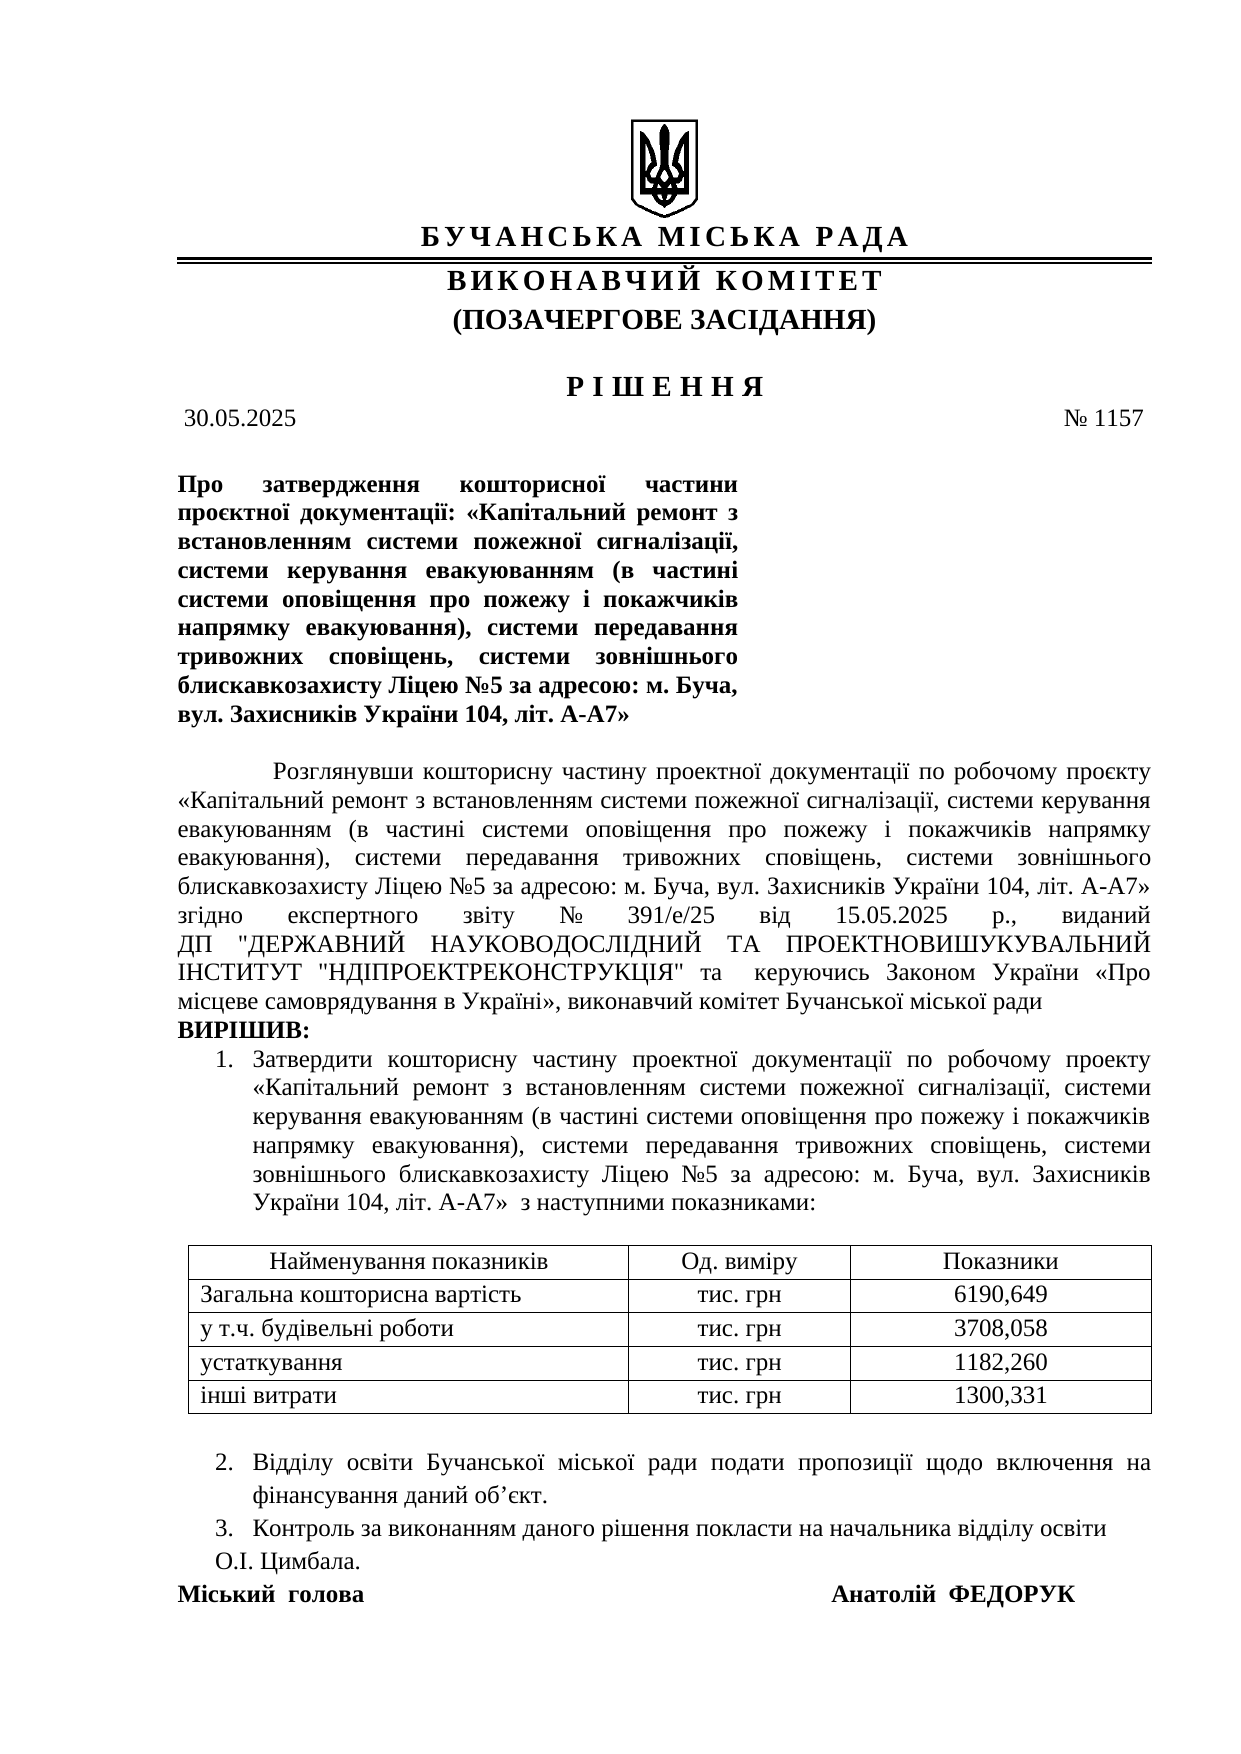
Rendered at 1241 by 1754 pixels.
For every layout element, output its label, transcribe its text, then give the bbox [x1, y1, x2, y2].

table_cell Загальна кошторисна вартість [189, 1280, 628, 1312]
table_cell 3708,058 [851, 1313, 1151, 1346]
text РІШЕННЯ [177, 369, 1152, 403]
table_cell 1300,331 [851, 1381, 1151, 1413]
list Затвердити кошторисну частину проектної документації по робочому проекту «Капітальний ремонт з встановленням системи пожежної сигналізації, системи керування евакуюванням (в частині системи оповіщення про пожежу і покажчиків напрямку евакуювання), системи передавання тривожних сповіщень, системи зовнішнього блискавкозахисту Ліцею №5 за адресою: м. Буча, вул. Захисників України 104, літ. А-А7» з наступними показниками: [215, 1044, 1152, 1216]
text ВИРІШИВ: [177, 1015, 1152, 1044]
text БУЧАНСЬКА МІСЬКА РАДА [177, 219, 1152, 252]
table_cell тис. грн [629, 1280, 850, 1312]
text Про затвердження кошторисної частини проєктної документації: «Капітальний ремонт з встановленням системи пожежної сигналізації, системи керування евакуюванням (в частині системи оповіщення про пожежу і покажчиків напрямку евакуювання), системи передавання тривожних сповіщень, системи зовнішнього блискавкозахисту Ліцею №5 за адресою: м. Буча, вул. Захисників України 104, літ. А-А7» [177, 469, 738, 727]
list Контроль за виконанням даного рішення покласти на начальника відділу освіти [215, 1513, 1152, 1542]
subtitle 30.05.2025 № 1157 [177, 403, 1152, 431]
table_cell тис. грн [629, 1313, 850, 1346]
table_header ВИКОНАВЧИЙ КОМІТЕТ (ПОЗАЧЕРГОВЕ ЗАСІДАННЯ) [177, 264, 1152, 369]
list О.І. Цимбала. [215, 1546, 1152, 1575]
table_header Од. виміру [629, 1246, 850, 1278]
picture [629, 118, 700, 219]
text Розглянувши кошторисну частину проектної документації по робочому проєкту «Капітальний ремонт з встановленням системи пожежної сигналізації, системи керування евакуюванням (в частині системи оповіщення про пожежу і покажчиків напрямку евакуювання), системи передавання тривожних сповіщень, системи зовнішнього блискавкозахисту Ліцею №5 за адресою: м. Буча, вул. Захисників України 104, літ. А-А7» згідно експертного звіту № 391/е/25 від 15.05.2025 р., виданий ДП "ДЕРЖАВНИЙ НАУКОВОДОСЛІДНИЙ ТА ПРОЕКТНОВИШУКУВАЛЬНИЙ ІНСТИТУТ "НДІПРОЕКТРЕКОНСТРУКЦІЯ" та керуючись Законом України «Про місцеве самоврядування в Україні», виконавчий комітет Бучанської міської ради [177, 756, 1152, 1015]
table_cell устаткування [189, 1347, 628, 1379]
table_header Найменування показників [189, 1246, 628, 1278]
table_header Показники [851, 1246, 1151, 1278]
table_cell тис. грн [629, 1381, 850, 1413]
table_cell інші витрати [189, 1381, 628, 1413]
table_cell тис. грн [629, 1347, 850, 1379]
table_cell у т.ч. будівельні роботи [189, 1313, 628, 1346]
table_cell 6190,649 [851, 1280, 1151, 1312]
text Міський голова Анатолій ФЕДОРУК [177, 1579, 1152, 1608]
list Відділу освіти Бучанської міської ради подати пропозиції щодо включення на фінансування даний об’єкт. [215, 1447, 1152, 1509]
table_cell 1182,260 [851, 1347, 1151, 1379]
